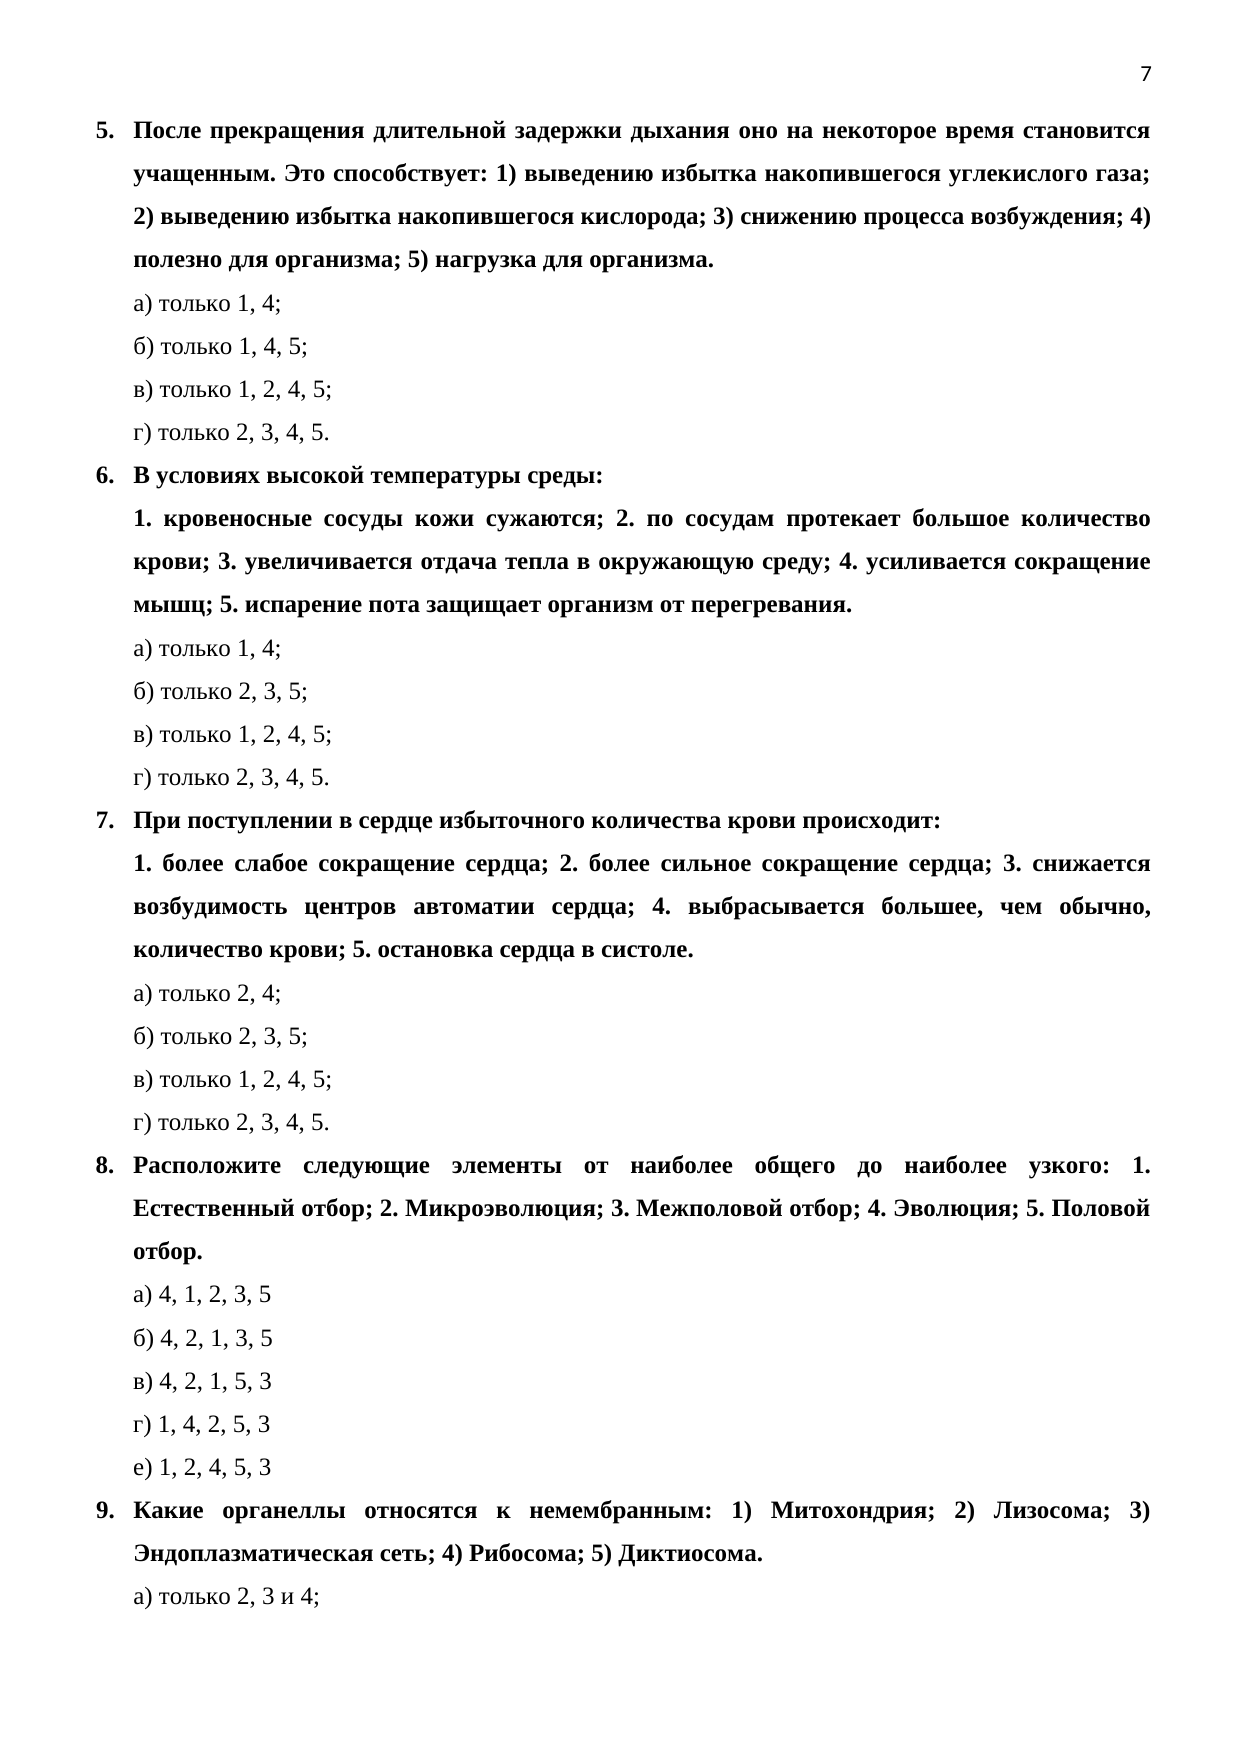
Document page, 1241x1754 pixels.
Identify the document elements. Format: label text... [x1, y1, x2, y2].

list В условиях высокой температуры среды: [96, 460, 1152, 489]
list 1. кровеносные сосуды кожи сужаются; 2. по сосудам протекает большое количество крови; 3. увеличивается отдача тепла в окружающую среду; 4. усиливается сокращение мышц; 5. испарение пота защищает организм от перегревания. [133, 503, 1152, 618]
list б) только 2, 3, 5; [133, 676, 1152, 704]
list а) только 2, 3 и 4; [133, 1581, 1152, 1610]
list а) только 1, 4; [133, 633, 1152, 661]
list Какие органеллы относятся к немембранным: 1) Митохондрия; 2) Лизосома; 3) Эндоплазматическая сеть; 4) Рибосома; 5) Диктиосома. [96, 1495, 1152, 1567]
text а) 4, 1, 2, 3, 5 [133, 1279, 1152, 1308]
list 1. более слабое сокращение сердца; 2. более сильное сокращение сердца; 3. снижается возбудимость центров автоматии сердца; 4. выбрасывается большее, чем обычно, количество крови; 5. остановка сердца в систоле. [133, 848, 1152, 963]
list Расположите следующие элементы от наиболее общего до наиболее узкого: 1. Естественный отбор; 2. Микроэволюция; 3. Межполовой отбор; 4. Эволюция; 5. Половой отбор. [95, 1150, 1152, 1265]
text в) 4, 2, 1, 5, 3 [133, 1366, 1152, 1394]
list в) только 1, 2, 4, 5; [133, 719, 1152, 748]
text б) 4, 2, 1, 3, 5 [133, 1323, 1152, 1351]
list г) только 2, 3, 4, 5. [133, 1107, 1152, 1136]
list в) только 1, 2, 4, 5; [133, 374, 1152, 403]
list б) только 2, 3, 5; [133, 1021, 1152, 1049]
list а) только 1, 4; [133, 288, 1152, 316]
list После прекращения длительной задержки дыхания оно на некоторое время становится учащенным. Это способствует: 1) выведению избытка накопившегося углекислого газа; 2) выведению избытка накопившегося кислорода; 3) снижению процесса возбуждения; 4) полезно для организма; 5) нагрузка для организма. [96, 115, 1152, 273]
list г) только 2, 3, 4, 5. [133, 762, 1152, 791]
list а) только 2, 4; [133, 978, 1152, 1006]
text г) 1, 4, 2, 5, 3 [133, 1409, 1152, 1438]
list г) только 2, 3, 4, 5. [133, 417, 1152, 446]
list При поступлении в сердце избыточного количества крови происходит: [96, 805, 1152, 834]
list в) только 1, 2, 4, 5; [133, 1064, 1152, 1093]
list б) только 1, 4, 5; [133, 331, 1152, 359]
text е) 1, 2, 4, 5, 3 [133, 1452, 1152, 1481]
